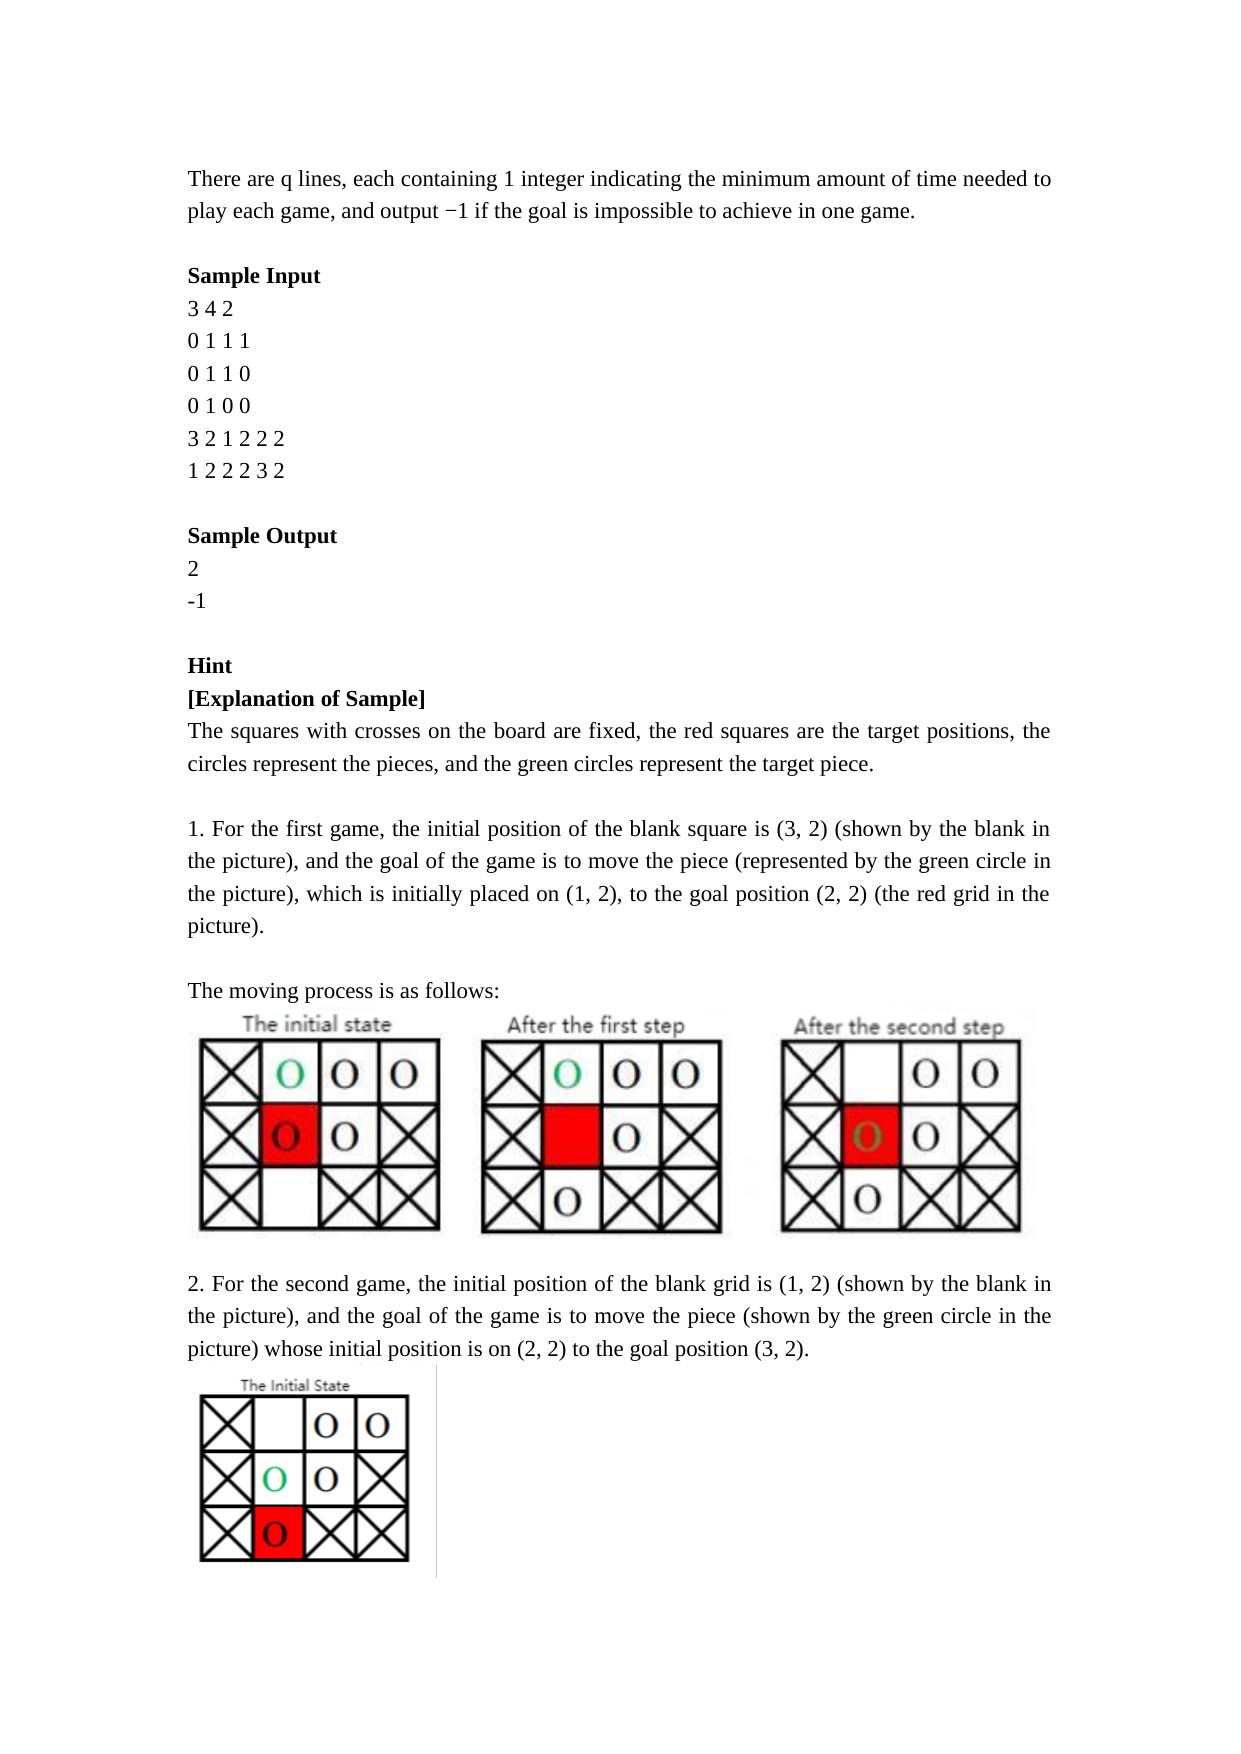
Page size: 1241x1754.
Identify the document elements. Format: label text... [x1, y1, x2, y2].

picture [187, 1007, 1038, 1244]
text 2. For the second game, the initial position of the blank grid is (1, 2) (shown by the blank in the picture), and the goal of the game is to move the piece (shown by the green circle in the picture) whose initial position is on (2, 2) to the goal position (3, 2). [187, 1267, 1053, 1364]
text Sample Output [187, 519, 1053, 552]
picture [187, 1364, 438, 1578]
text -1 [187, 584, 1053, 617]
text 0 1 1 1 [187, 324, 1053, 357]
text 0 1 1 0 [187, 357, 1053, 389]
text Hint [187, 649, 1053, 682]
text The squares with crosses on the board are fixed, the red squares are the target positions, the circles represent the pieces, and the green circles represent the target piece. [187, 714, 1053, 779]
text 3 4 2 [187, 292, 1053, 324]
text There are q lines, each containing 1 integer indicating the minimum amount of time needed to play each game, and output −1 if the goal is impossible to achieve in one game. [187, 162, 1053, 227]
text 1 2 2 2 3 2 [187, 454, 1053, 487]
text 1. For the first game, the initial position of the blank square is (3, 2) (shown by the blank in the picture), and the goal of the game is to move the piece (represented by the green circle in the picture), which is initially placed on (1, 2), to the goal position (2, 2) (the red grid in the picture). [187, 812, 1053, 942]
text 2 [187, 552, 1053, 584]
text The moving process is as follows: [187, 974, 1053, 1007]
text [Explanation of Sample] [187, 682, 1053, 714]
text 3 2 1 2 2 2 [187, 422, 1053, 454]
text 0 1 0 0 [187, 389, 1053, 422]
text Sample Input [187, 259, 1053, 292]
